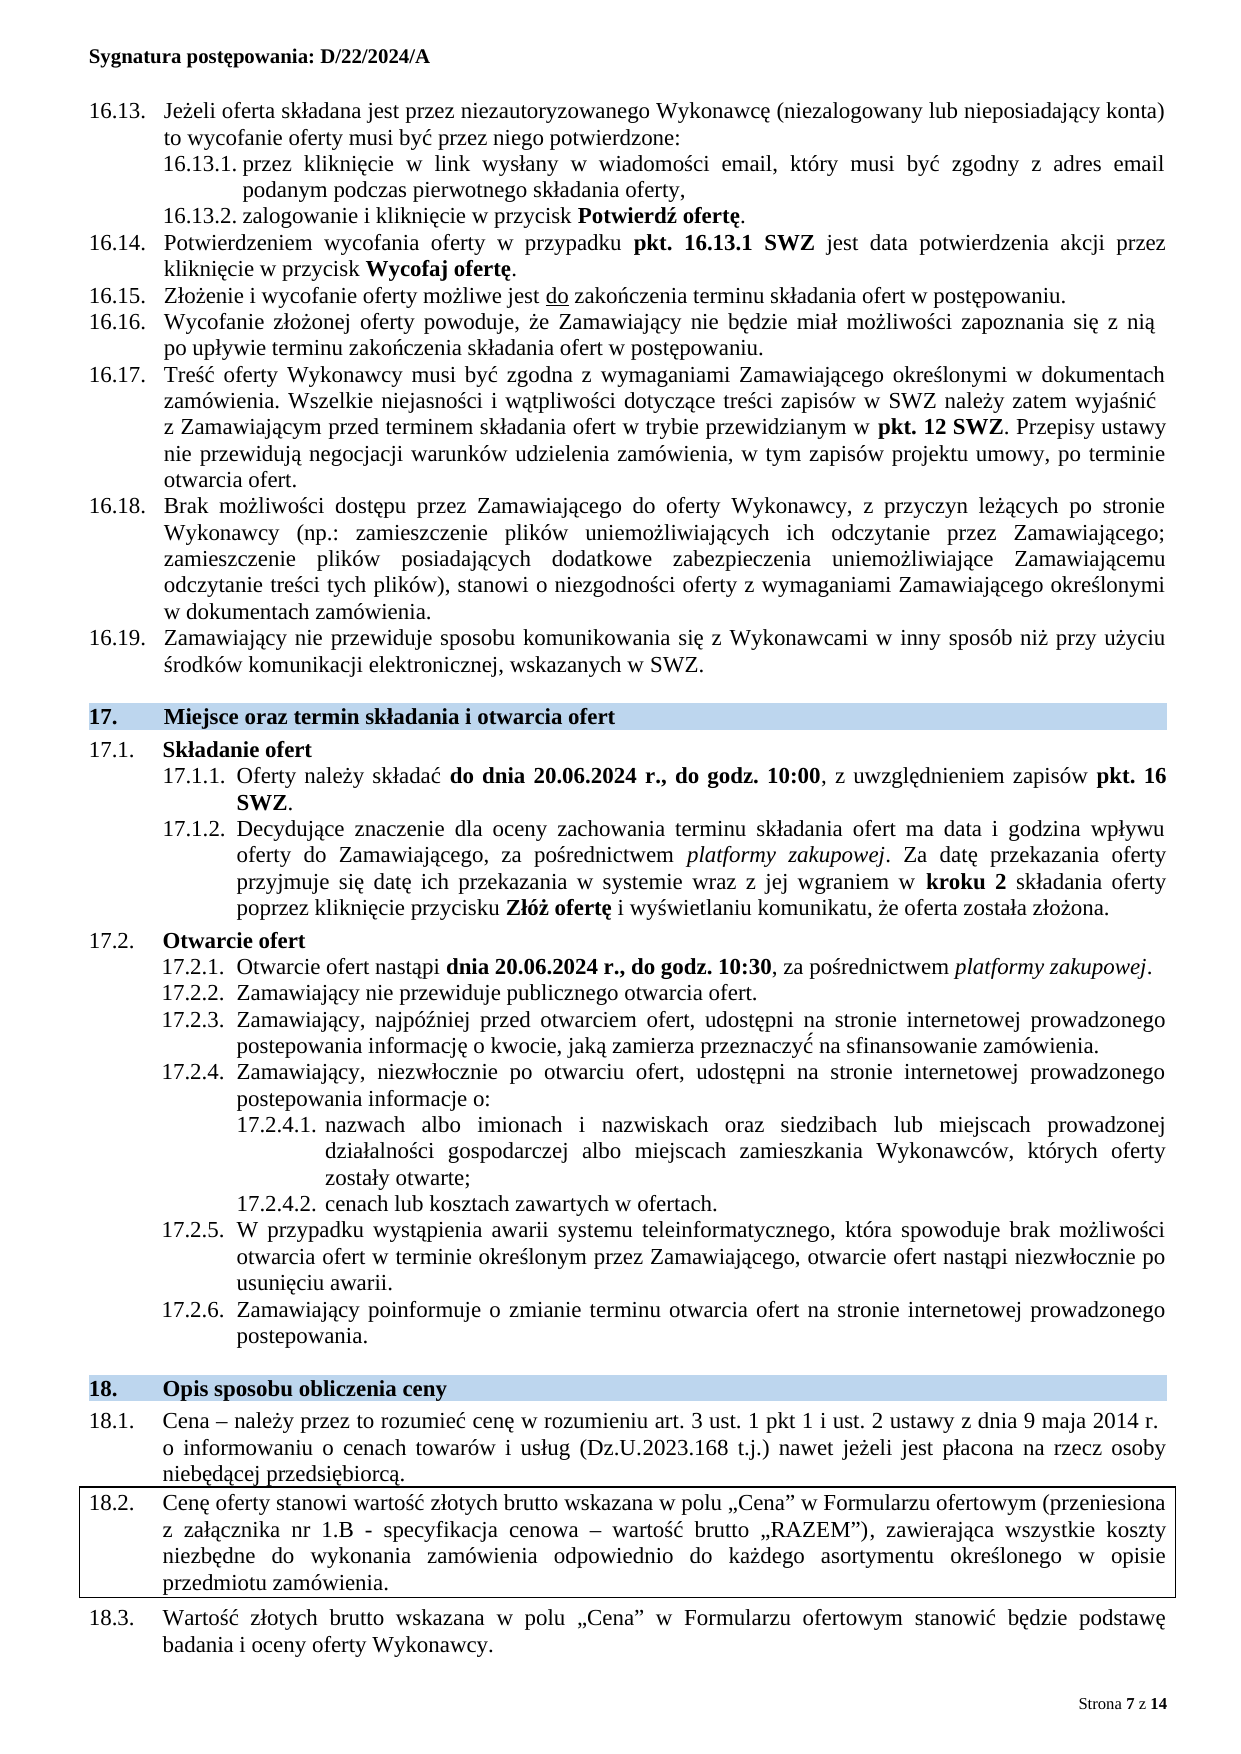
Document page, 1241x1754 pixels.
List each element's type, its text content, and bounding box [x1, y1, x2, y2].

list Zamawiający poinformuje o zmianie terminu otwarcia ofert na stronie internetowej prowadzonego postepowania. [161, 1296, 1167, 1348]
list Wartość złotych brutto wskazana w polu „Cena” w Formularzu ofertowym stanowić będzie podstawę badania i oceny oferty Wykonawcy. [89, 1604, 1167, 1657]
list Złożenie i wycofanie oferty możliwe jest do zakończenia terminu składania ofert w postępowaniu. [89, 282, 1167, 308]
list Otwarcie ofert nastąpi dnia 20.06.2024 r., do godz. 10:30, za pośrednictwem platformy zakupowej. [161, 953, 1167, 979]
list Zamawiający, niezwłocznie po otwarciu ofert, udostępni na stronie internetowej prowadzonego postepowania informacje o: [161, 1058, 1167, 1111]
list Zamawiający, najpóźniej przed otwarciem ofert, udostępni na stronie internetowej prowadzonego postepowania informację o kwocie, jaką zamierza przeznaczyć́ na sfinansowanie zamówienia. [161, 1006, 1167, 1058]
list Miejsce oraz termin składania i otwarcia ofert [89, 703, 1167, 730]
list cenach lub kosztach zawartych w ofertach. [236, 1190, 1167, 1217]
list Decydujące znaczenie dla oceny zachowania terminu składania ofert ma data i godzina wpływu oferty do Zamawiającego, za pośrednictwem platformy zakupowej. Za datę przekazania oferty przyjmuje się datę ich przekazania w systemie wraz z jej wgraniem w kroku 2 składania oferty poprzez kliknięcie przycisku Złóż ofertę i wyświetlaniu komunikatu, że oferta została złożona. [162, 815, 1167, 920]
list Zamawiający nie przewiduje sposobu komunikowania się z Wykonawcami w inny sposób niż przy użyciu środków komunikacji elektronicznej, wskazanych w SWZ. [89, 624, 1167, 677]
list nazwach albo imionach i nazwiskach oraz siedzibach lub miejscach prowadzonej działalności gospodarczej albo miejscach zamieszkania Wykonawców, których oferty zostały otwarte; [236, 1111, 1167, 1190]
list Cena – należy przez to rozumieć cenę w rozumieniu art. 3 ust. 1 pkt 1 i ust. 2 ustawy z dnia 9 maja 2014 r. o informowaniu o cenach towarów i usług (Dz.U.2023.168 t.j.) nawet jeżeli jest płacona na rzecz osoby niebędącej przedsiębiorcą. [89, 1407, 1167, 1486]
list Treść oferty Wykonawcy musi być zgodna z wymaganiami Zamawiającego określonymi w dokumentach zamówienia. Wszelkie niejasności i wątpliwości dotyczące treści zapisów w SWZ należy zatem wyjaśnić z Zamawiającym przed terminem składania ofert w trybie przewidzianym w pkt. 12 SWZ. Przepisy ustawy nie przewidują negocjacji warunków udzielenia zamówienia, w tym zapisów projektu umowy, po terminie otwarcia ofert. [89, 361, 1167, 492]
list przez kliknięcie w link wysłany w wiadomości email, który musi być zgodny z adres email podanym podczas pierwotnego składania oferty, [163, 150, 1167, 203]
list Potwierdzeniem wycofania oferty w przypadku pkt. 16.13.1 SWZ jest data potwierdzenia akcji przez kliknięcie w przycisk Wycofaj ofertę. [89, 229, 1167, 282]
list Wycofanie złożonej oferty powoduje, że Zamawiający nie będzie miał możliwości zapoznania się z nią po upływie terminu zakończenia składania ofert w postępowaniu. [89, 308, 1167, 361]
list Brak możliwości dostępu przez Zamawiającego do oferty Wykonawcy, z przyczyn leżących po stronie Wykonawcy (np.: zamieszczenie plików uniemożliwiających ich odczytanie przez Zamawiającego; zamieszczenie plików posiadających dodatkowe zabezpieczenia uniemożliwiające Zamawiającemu odczytanie treści tych plików), stanowi o niezgodności oferty z wymaganiami Zamawiającego określonymi w dokumentach zamówienia. [89, 492, 1167, 624]
list Składanie ofert [89, 736, 1167, 762]
list Jeżeli oferta składana jest przez niezautoryzowanego Wykonawcę (niezalogowany lub nieposiadający konta) to wycofanie oferty musi być przez niego potwierdzone: [89, 97, 1167, 150]
list Cenę oferty stanowi wartość złotych brutto wskazana w polu „Cena” w Formularzu ofertowym (przeniesiona z załącznika nr 1.B - specyfikacja cenowa – wartość brutto „RAZEM”), zawierająca wszystkie koszty niezbędne do wykonania zamówienia odpowiednio do każdego asortymentu określonego w opisie przedmiotu zamówienia. [80, 1488, 1175, 1597]
list zalogowanie i kliknięcie w przycisk Potwierdź ofertę. [163, 203, 1167, 229]
list Opis sposobu obliczenia ceny [89, 1375, 1167, 1401]
list W przypadku wystąpienia awarii systemu teleinformatycznego, która spowoduje brak możliwości otwarcia ofert w terminie określonym przez Zamawiającego, otwarcie ofert nastąpi niezwłocznie po usunięciu awarii. [161, 1217, 1167, 1296]
list Oferty należy składać do dnia 20.06.2024 r., do godz. 10:00, z uwzględnieniem zapisów pkt. 16 SWZ. [162, 762, 1167, 815]
list Zamawiający nie przewiduje publicznego otwarcia ofert. [161, 979, 1167, 1006]
list Otwarcie ofert [89, 927, 1167, 953]
